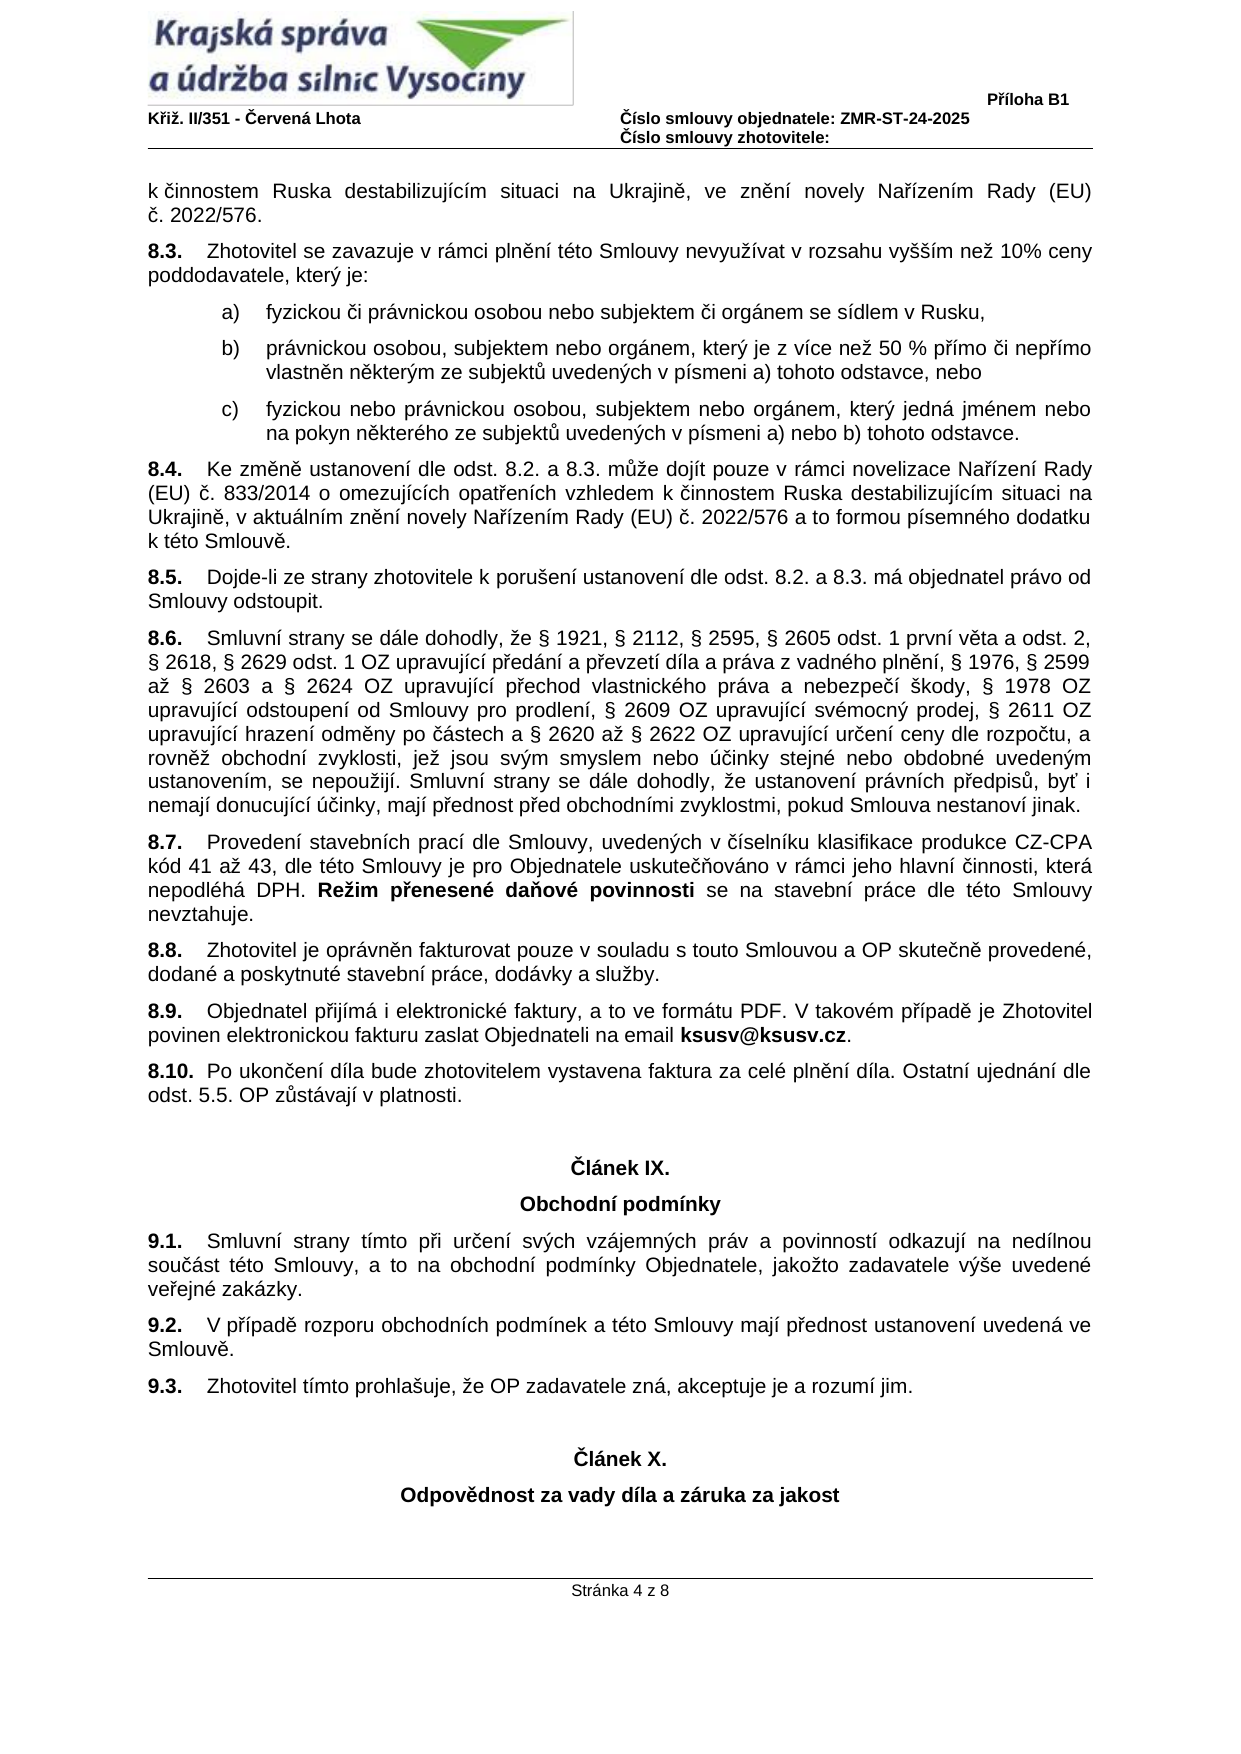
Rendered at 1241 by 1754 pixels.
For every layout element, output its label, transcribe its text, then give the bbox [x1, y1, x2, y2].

list Provedení stavebních prací dle Smlouvy, uvedených v číselníku klasifikace produkce CZ-CPA kód 41 až 43, dle této Smlouvy je pro Objednatele uskutečňováno v rámci jeho hlavní činnosti, která nepodléhá DPH. Režim přenesené daňové povinnosti se na stavební práce dle této Smlouvy nevztahuje. [148, 830, 1093, 926]
list Zhotovitel se zavazuje v rámci plnění této Smlouvy nevyužívat v rozsahu vyšším než 10% ceny poddodavatele, který je: [148, 239, 1093, 287]
list V případě rozporu obchodních podmínek a této Smlouvy mají přednost ustanovení uvedená ve Smlouvě. [148, 1313, 1093, 1361]
list Dojde-li ze strany zhotovitele k porušení ustanovení dle odst. 8.2. a 8.3. má objednatel právo od Smlouvy odstoupit. [148, 565, 1093, 613]
picture [147, 11, 574, 107]
text Článek X. [148, 1446, 1093, 1470]
list Zhotovitel je oprávněn fakturovat pouze v souladu s touto Smlouvou a OP skutečně provedené, dodané a poskytnuté stavební práce, dodávky a služby. [148, 938, 1093, 986]
subtitle Obchodní podmínky [148, 1192, 1093, 1216]
subtitle Článek IX. [148, 1156, 1093, 1180]
list Po ukončení díla bude zhotovitelem vystavena faktura za celé plnění díla. Ostatní ujednání dle odst. 5.5. OP zůstávají v platnosti. [148, 1059, 1093, 1107]
list Zhotovitel tímto prohlašuje, že OP zadavatele zná, akceptuje je a rozumí jim. [148, 1373, 1093, 1397]
list Smluvní strany se dále dohodly, že § 1921, § 2112, § 2595, § 2605 odst. 1 první věta a odst. 2, § 2618, § 2629 odst. 1 OZ upravující předání a převzetí díla a práva z vadného plnění, § 1976, § 2599 až § 2603 a § 2624 OZ upravující přechod vlastnického práva a nebezpečí škody, § 1978 OZ upravující odstoupení od Smlouvy pro prodlení, § 2609 OZ upravující svémocný prodej, § 2611 OZ upravující hrazení odměny po částech a § 2620 až § 2622 OZ upravující určení ceny dle rozpočtu, a rovněž obchodní zvyklosti, jež jsou svým smyslem nebo účinky stejné nebo obdobné uvedeným ustanovením, se nepoužijí. Smluvní strany se dále dohodly, že ustanovení právních předpisů, byť i nemají donucující účinky, mají přednost před obchodními zvyklostmi, pokud Smlouva nestanoví jinak. [148, 626, 1093, 817]
list Objednatel přijímá i elektronické faktury, a to ve formátu PDF. V takovém případě je Zhotovitel povinen elektronickou fakturu zaslat Objednateli na email ksusv@ksusv.cz. [148, 998, 1093, 1046]
list fyzickou nebo právnickou osobou, subjektem nebo orgánem, který jedná jménem nebo na pokyn některého ze subjektů uvedených v písmeni a) nebo b) tohoto odstavce. [221, 396, 1093, 444]
list Smluvní strany tímto při určení svých vzájemných práv a povinností odkazují na nedílnou součást této Smlouvy, a to na obchodní podmínky Objednatele, jakožto zadavatele výše uvedené veřejné zakázky. [148, 1229, 1093, 1301]
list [148, 179, 1093, 227]
subtitle Odpovědnost za vady díla a záruka za jakost [148, 1483, 1093, 1507]
list Ke změně ustanovení dle odst. 8.2. a 8.3. může dojít pouze v rámci novelizace Nařízení Rady (EU) č. 833/2014 o omezujících opatřeních vzhledem k činnostem Ruska destabilizujícím situaci na Ukrajině, v aktuálním znění novely Nařízením Rady (EU) č. 2022/576 a to formou písemného dodatku k této Smlouvě. [148, 457, 1093, 553]
list právnickou osobou, subjektem nebo orgánem, který je z více než 50 % přímo či nepřímo vlastněn některým ze subjektů uvedených v písmeni a) tohoto odstavce, nebo [221, 336, 1093, 384]
list fyzickou či právnickou osobou nebo subjektem či orgánem se sídlem v Rusku, [221, 299, 1093, 323]
